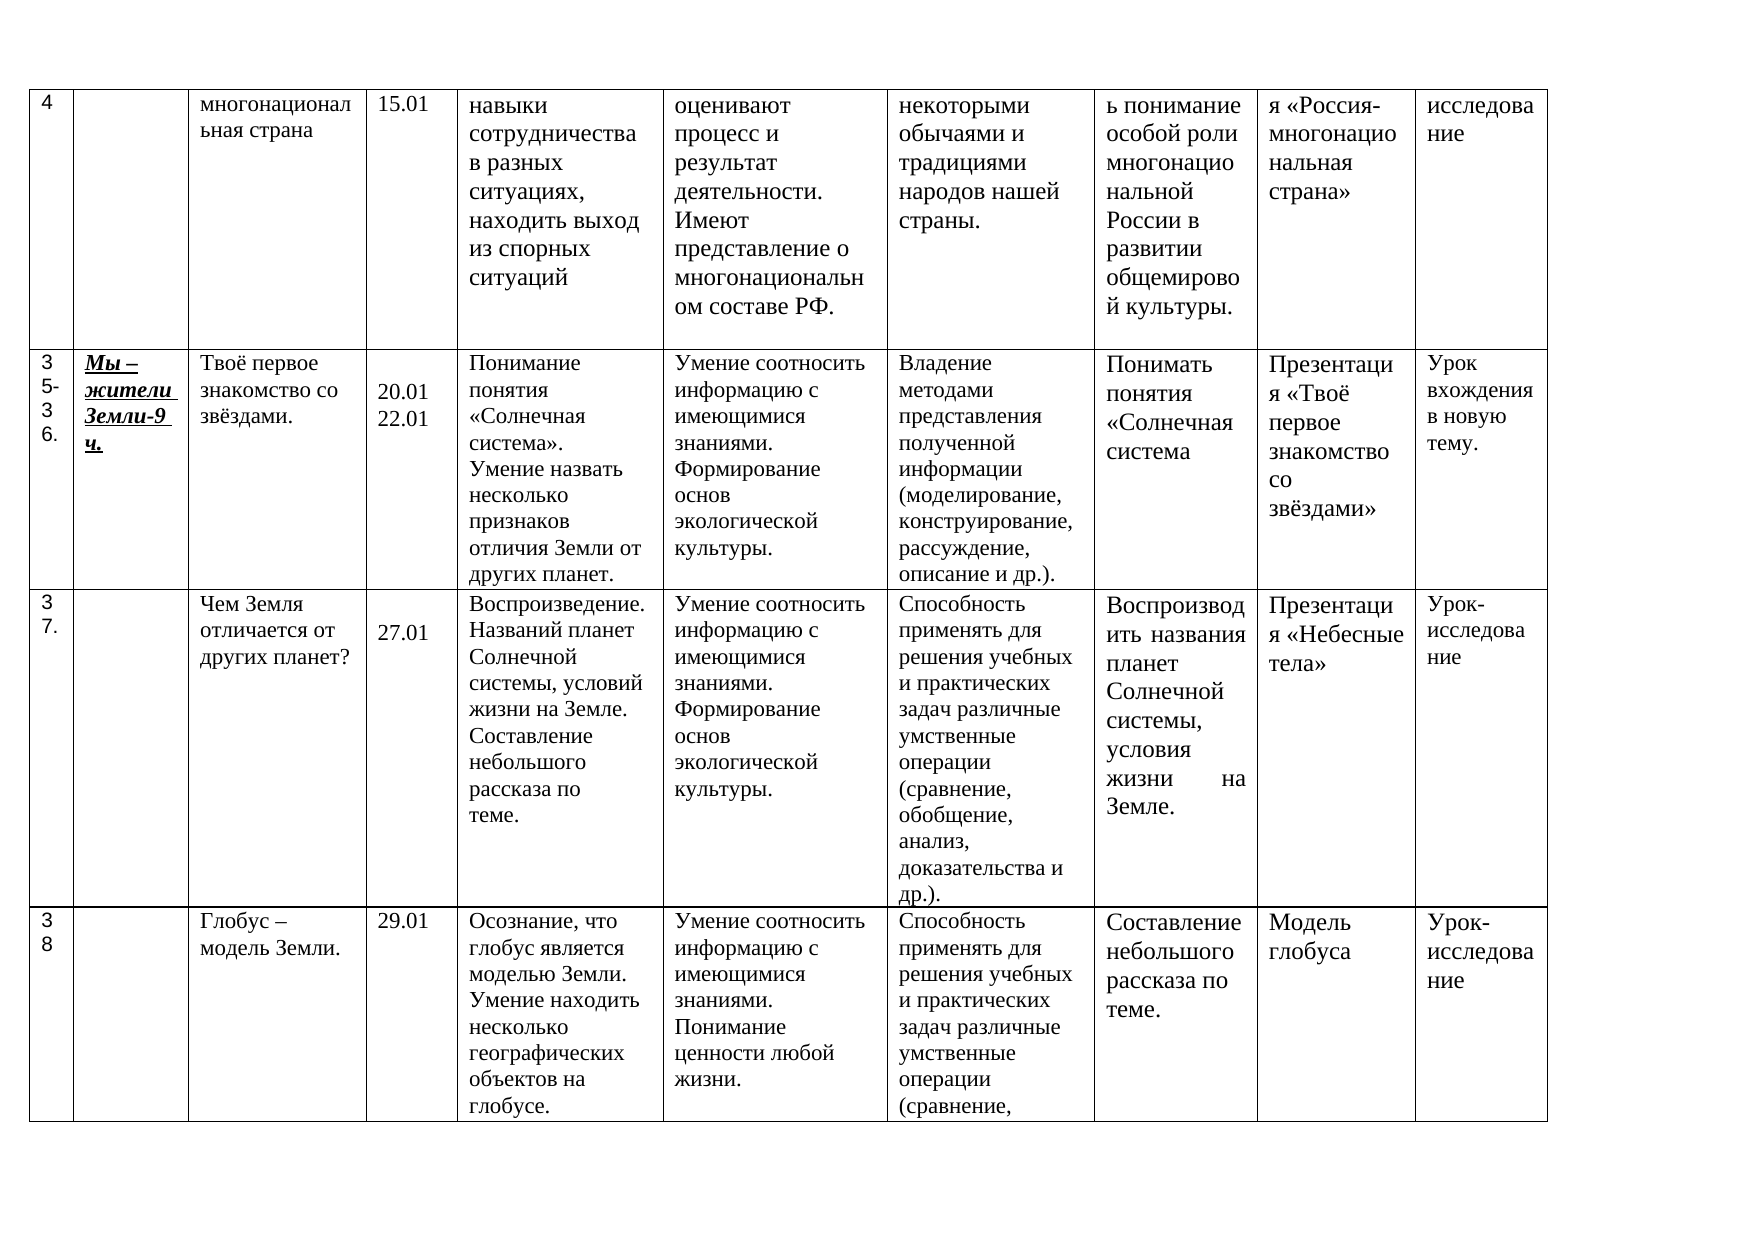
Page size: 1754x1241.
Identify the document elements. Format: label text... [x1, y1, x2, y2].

table_cell [74, 908, 188, 1121]
table_cell 38 [30, 908, 73, 1121]
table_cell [458, 908, 663, 1121]
table_cell Урок-исследование [1416, 908, 1547, 1121]
table_cell Урок вхождения в новую тему. [1416, 350, 1547, 589]
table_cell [1258, 90, 1415, 348]
table_cell Умение соотносить информацию с имеющимися знаниями. Формирование основ экологической культуры. [664, 590, 887, 906]
table_cell Твоё первое знакомство со звёздами. [189, 350, 366, 589]
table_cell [189, 908, 366, 1121]
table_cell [664, 90, 887, 348]
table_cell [1095, 90, 1257, 348]
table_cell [1095, 908, 1257, 1121]
table_cell Владение методами представления полученной информации (моделирование, конструирование, рассуждение, описание и др.). [888, 350, 1094, 589]
table_cell 35-36. [30, 350, 73, 589]
table_cell Воспроизводить названия планет Солнечной системы, условия жизни на Земле. [1095, 590, 1257, 906]
table_cell Презентация «Небесные тела» [1258, 590, 1415, 906]
table_cell 27.01 [367, 590, 457, 906]
table_cell 37. [30, 590, 73, 906]
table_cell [888, 90, 1094, 348]
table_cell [458, 90, 663, 348]
table_cell Понимать понятия «Солнечная система [1095, 350, 1257, 589]
table_cell [74, 590, 188, 906]
table_cell Мы –жители Земли-9 ч. [74, 350, 188, 589]
table_cell Способность применять для решения учебных и практических задач различные умственные операции (сравнение, обобщение, анализ, доказательства и др.). [888, 590, 1094, 906]
table_cell Урок-исследование [1416, 590, 1547, 906]
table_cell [189, 90, 366, 348]
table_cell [664, 908, 887, 1121]
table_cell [888, 908, 1094, 1121]
table_cell Понимание понятия «Солнечная система». Умение назвать несколько признаков отличия Земли от других планет. [458, 350, 663, 589]
table_cell Воспроизведение. Названий планет Солнечной системы, условий жизни на Земле. Составление небольшого рассказа по теме. [458, 590, 663, 906]
table_cell 29.01 [367, 908, 457, 1121]
table_cell Модель глобуса [1258, 908, 1415, 1121]
table_cell Урок-исследование [1416, 90, 1547, 348]
table_cell Презентация «Твоё первое знакомство со звёздами» [1258, 350, 1415, 589]
table_cell Чем Земля отличается от других планет? [189, 590, 366, 906]
table_cell 20.01 22.01 [367, 350, 457, 589]
table_cell [74, 90, 188, 348]
table_cell 15.01 [367, 90, 457, 348]
table_cell 34 [30, 90, 73, 348]
table_cell Умение соотносить информацию с имеющимися знаниями. Формирование основ экологической культуры. [664, 350, 887, 589]
